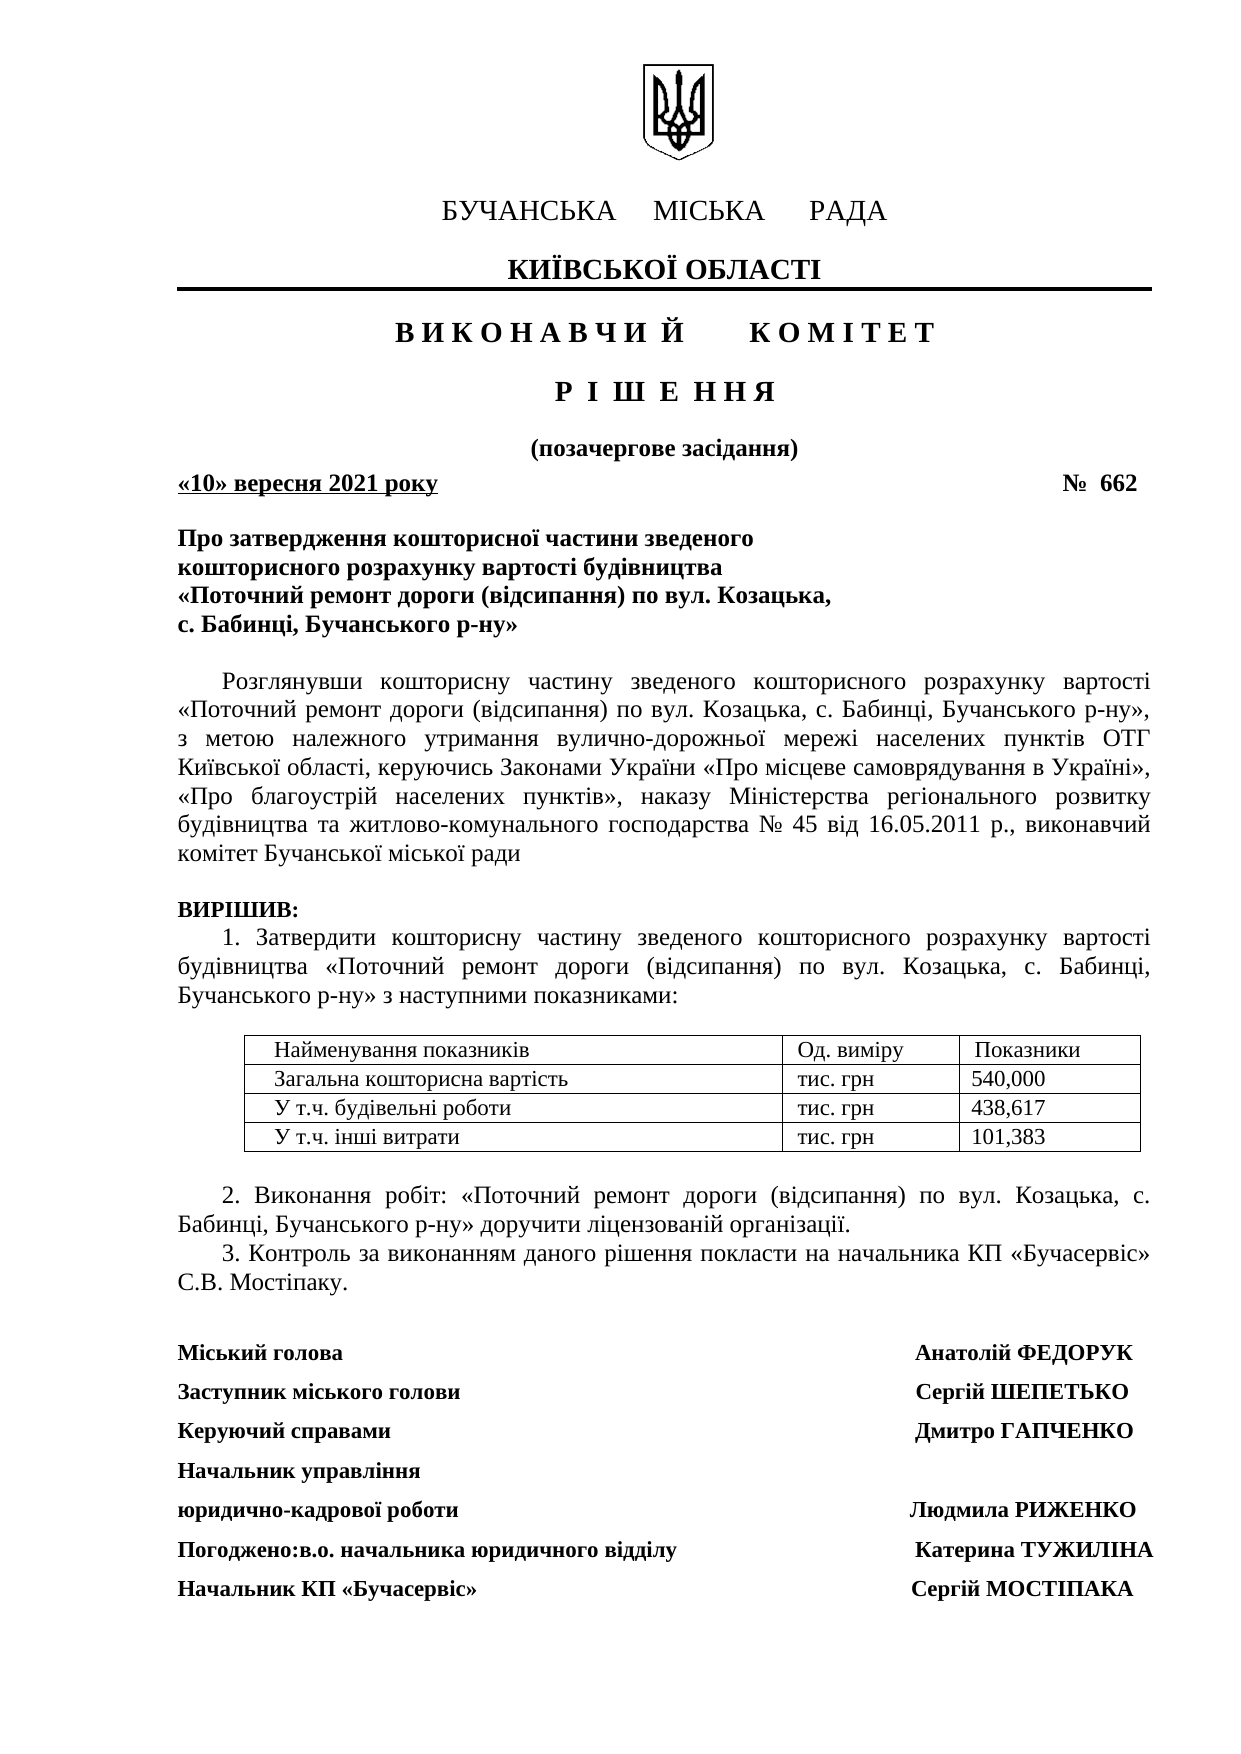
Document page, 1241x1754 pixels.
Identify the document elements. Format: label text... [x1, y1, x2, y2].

table_cell Загальна кошторисна вартість [245, 1065, 782, 1093]
table_cell У т.ч. інші витрати [245, 1123, 782, 1151]
text ВИРІШИВ: [177, 896, 1152, 922]
text Заступник міського голови Сергій ШЕПЕТЬКО [177, 1378, 1152, 1404]
text В И К О Н А В Ч И Й К О М І Т Е Т [177, 316, 1152, 349]
table_cell 101,383 [960, 1123, 1140, 1151]
table_cell тис. грн [783, 1094, 959, 1122]
table_cell 540,000 [960, 1065, 1140, 1093]
text КИЇВСЬКОЇ ОБЛАСТІ [177, 252, 1152, 287]
table_cell тис. грн [783, 1065, 959, 1093]
table_header Показники [960, 1036, 1140, 1064]
text Р І Ш Е Н Н Я [177, 374, 1152, 408]
text с. Бабинці, Бучанського р-ну» [177, 609, 856, 638]
text юридично-кадрової роботи Людмила РИЖЕНКО [177, 1496, 1181, 1523]
text Керуючий справами Дмитро ГАПЧЕНКО [177, 1417, 1152, 1444]
text 1. Затвердити кошторисну частину зведеного кошторисного розрахунку вартості будівництва «Поточний ремонт дороги (відсипання) по вул. Козацька, с. Бабинці, Бучанського р-ну» з наступними показниками: [177, 922, 1152, 1008]
text Розглянувши кошторисну частину зведеного кошторисного розрахунку вартості «Поточний ремонт дороги (відсипання) по вул. Козацька, с. Бабинці, Бучанського р-ну», з метою належного утримання вулично-дорожньої мережі населених пунктів ОТГ Київської області, керуючись Законами України «Про місцеве самоврядування в Україні», «Про благоустрій населених пунктів», наказу Міністерства регіонального розвитку будівництва та житлово-комунального господарства № 45 від 16.05.2011 р., виконавчий комітет Бучанської міської ради [177, 666, 1152, 867]
text Начальник КП «Бучасервіс» Сергій МОСТІПАКА [177, 1575, 1152, 1602]
table_cell 438,617 [960, 1094, 1140, 1122]
table_cell У т.ч. будівельні роботи [245, 1094, 782, 1122]
table_header Од. виміру [783, 1036, 959, 1064]
text 2. Виконання робіт: «Поточний ремонт дороги (відсипання) по вул. Козацька, с. Бабинці, Бучанського р-ну» доручити ліцензованій організації. [177, 1180, 1152, 1238]
table_cell тис. грн [783, 1123, 959, 1151]
text (позачергове засідання) [177, 433, 1152, 461]
text 3. Контроль за виконанням даного рішення покласти на начальника КП «Бучасервіс» С.В. Мостіпаку. [177, 1238, 1152, 1295]
text «Поточний ремонт дороги (відсипання) по вул. Козацька, [177, 580, 856, 609]
text БУЧАНСЬКА МІСЬКА РАДА [177, 193, 1152, 227]
text «10» вересня 2021 року № 662 [177, 468, 1152, 496]
table_header Найменування показників [245, 1036, 782, 1064]
text Про затвердження кошторисної частини зведеного кошторисного розрахунку вартості будівництва [177, 523, 856, 580]
text Начальник управління [177, 1457, 1152, 1483]
text Міський голова Анатолій ФЕДОРУК [177, 1338, 1152, 1365]
text Погоджено:в.о. начальника юридичного відділу Катерина ТУЖИЛІНА [177, 1536, 1167, 1562]
